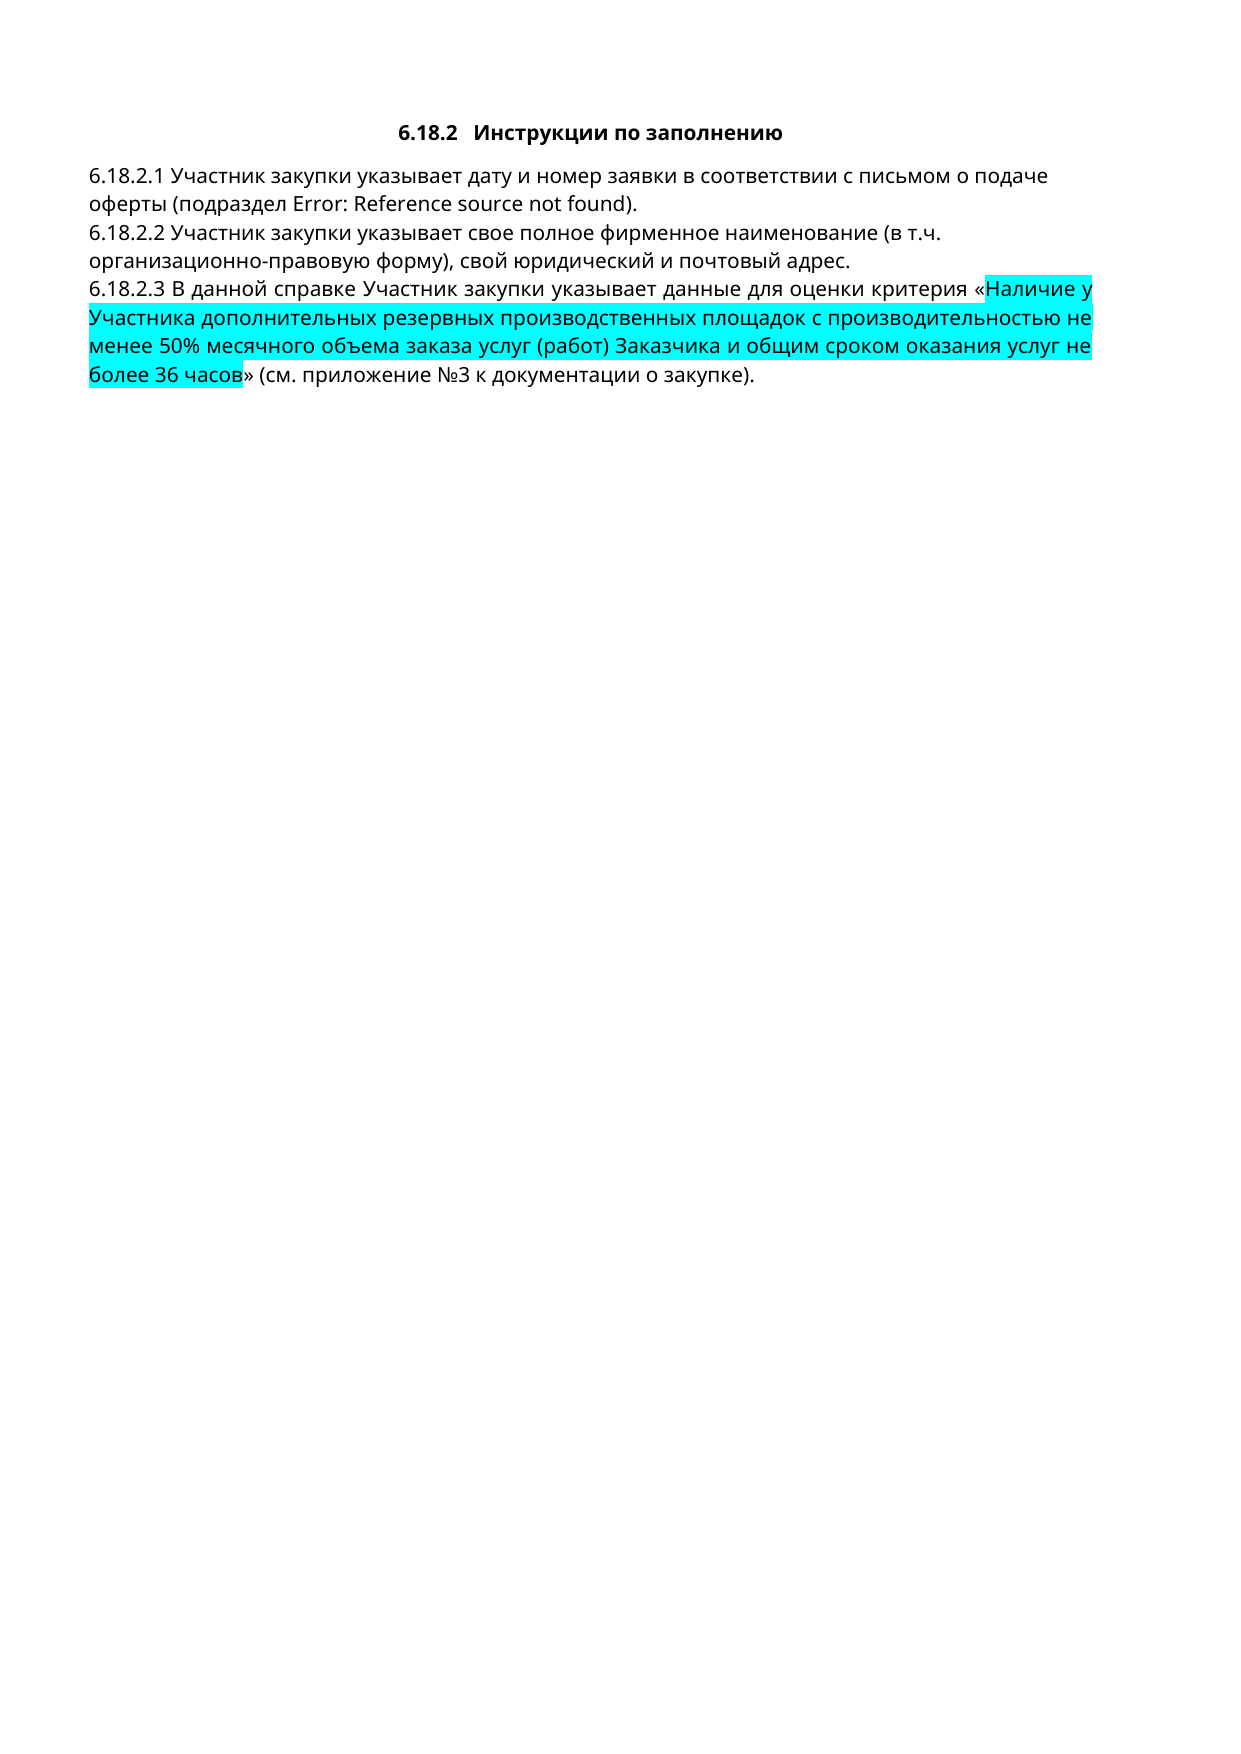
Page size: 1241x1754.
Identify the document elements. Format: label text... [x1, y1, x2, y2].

text 6.18.2.3 В данной справке Участник закупки указывает данные для оценки критерия «Наличие у Участника дополнительных резервных производственных площадок с производительностью не менее 50% месячного объема заказа услуг (работ) Заказчика и общим сроком оказания услуг не более 36 часов» (см. приложение №3 к документации о закупке). [89, 274, 1092, 303]
text 6.18.2.3 В данной справке Участник закупки указывает данные для оценки критерия «Наличие у Участника дополнительных резервных производственных площадок с производительностью не менее 50% месячного объема заказа услуг (работ) Заказчика и общим сроком оказания услуг не более 36 часов» (см. приложение №3 к документации о закупке). [243, 360, 1092, 388]
text 6.18.2.2 Участник закупки указывает свое полное фирменное наименование (в т.ч. организационно-правовую форму), свой юридический и почтовый адрес. [89, 218, 1092, 274]
list Инструкции по заполнению [89, 118, 1092, 147]
